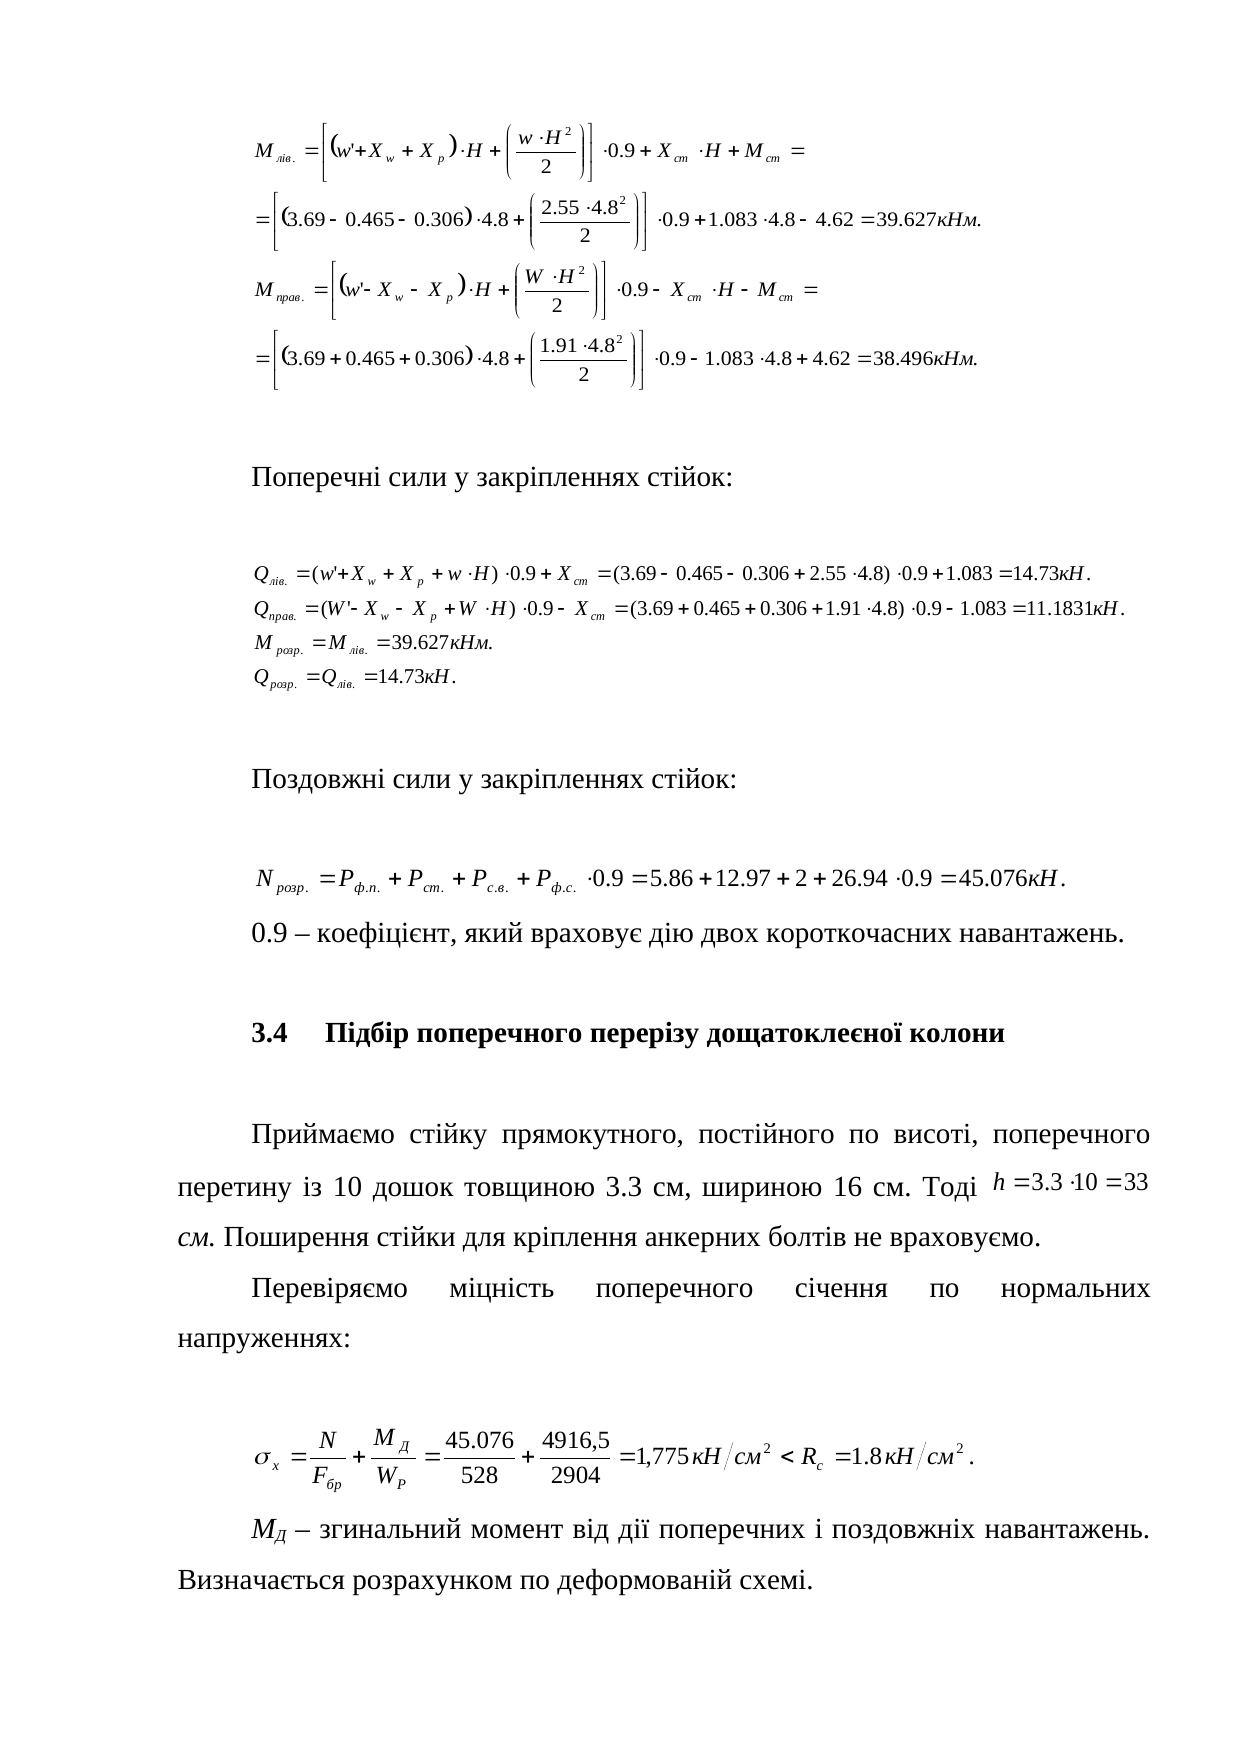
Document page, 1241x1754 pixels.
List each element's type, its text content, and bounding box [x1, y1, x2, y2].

text Поздовжні сили у закріпленнях стійок: [177, 761, 1152, 794]
text Перевіряємо міцність поперечного січення по нормальних напруженнях: [177, 1270, 1152, 1353]
list Підбір поперечного перерізу дощатоклеєної колони [177, 1016, 1152, 1049]
text МД – згинальний момент від дії поперечних і поздовжніх навантажень. Визначається розрахунком по деформованій схемі. [177, 1512, 1152, 1596]
text Приймаємо стійку прямокутного, постійного по висоті, поперечного перетину із 10 дошок товщиною , шириною . Тоді см. Поширення стійки для кріплення анкерних болтів не враховуємо. [177, 1116, 1152, 1253]
text 0.9 – коефіцієнт, який враховує дію двох короткочасних навантажень. [177, 915, 1152, 948]
text Поперечні сили у закріпленнях стійок: [177, 459, 1152, 493]
